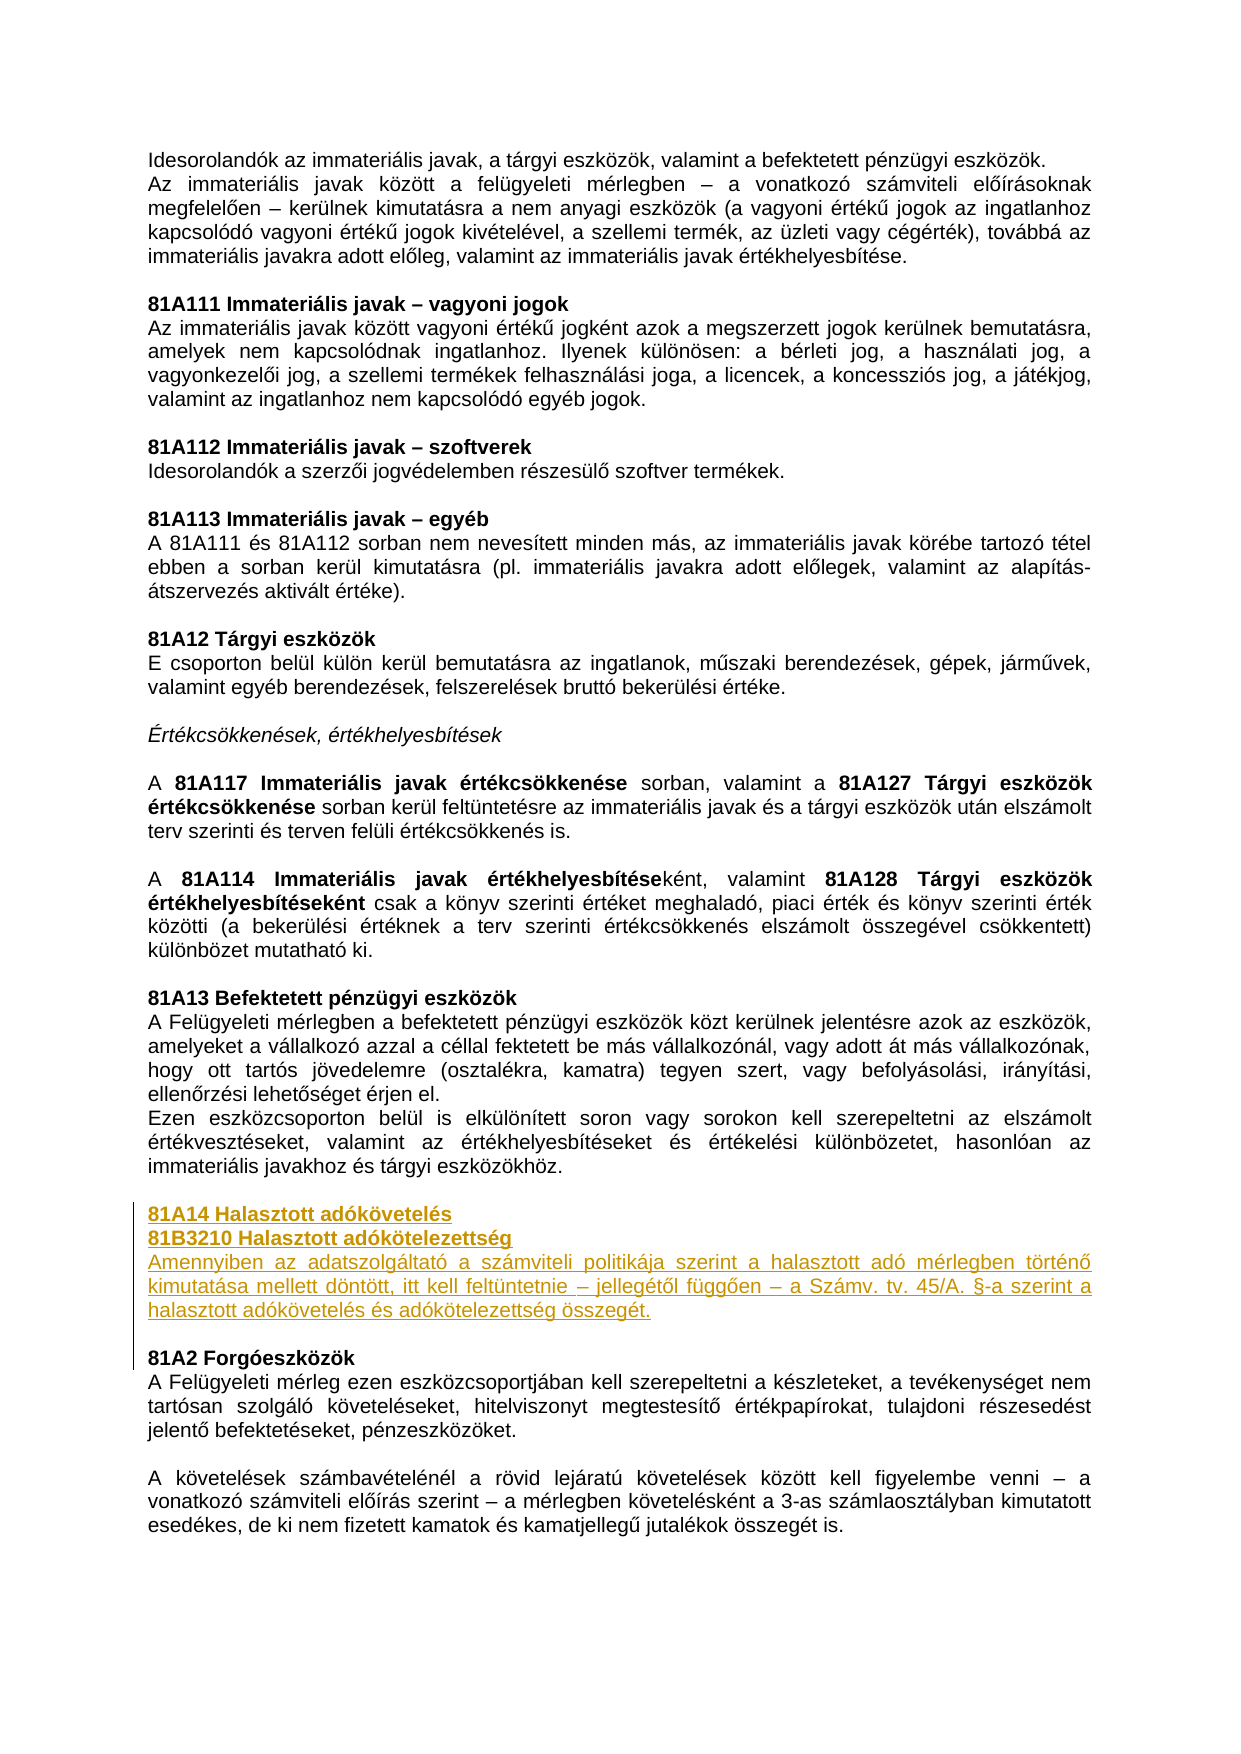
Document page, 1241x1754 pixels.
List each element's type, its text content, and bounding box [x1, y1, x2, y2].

text Az immateriális javak között a felügyeleti mérlegben – a vonatkozó számviteli előírásoknak megfelelően – kerülnek kimutatásra a nem anyagi eszközök (a vagyoni értékű jogok az ingatlanhoz kapcsolódó vagyoni értékű jogok kivételével, a szellemi termék, az üzleti vagy cégérték), továbbá az immateriális javakra adott előleg, valamint az immateriális javak értékhelyesbítése. [148, 172, 1092, 267]
text A Felügyeleti mérleg ezen eszközcsoportjában kell szerepeltetni a készleteket, a tevékenységet nem tartósan szolgáló követeléseket, hitelviszonyt megtestesítő értékpapírokat, tulajdoni részesedést jelentő befektetéseket, pénzeszközöket. [148, 1369, 1092, 1441]
text 81A12 Tárgyi eszközök [148, 627, 1092, 651]
text Az immateriális javak között vagyoni értékű jogként azok a megszerzett jogok kerülnek bemutatásra, amelyek nem kapcsolódnak ingatlanhoz. Ilyenek különösen: a bérleti jog, a használati jog, a vagyonkezelői jog, a szellemi termékek felhasználási joga, a licencek, a koncessziós jog, a játékjog, valamint az ingatlanhoz nem kapcsolódó egyéb jogok. [148, 315, 1092, 411]
text A követelések számbavételénél a rövid lejáratú követelések között kell figyelembe venni – a vonatkozó számviteli előírás szerint – a mérlegben követelésként a 3-as számlaosztályban kimutatott esedékes, de ki nem fizetett kamatok és kamatjellegű jutalékok összegét is. [148, 1465, 1092, 1537]
text A Felügyeleti mérlegben a befektetett pénzügyi eszközök közt kerülnek jelentésre azok az eszközök, amelyeket a vállalkozó azzal a céllal fektetett be más vállalkozónál, vagy adott át más vállalkozónak, hogy ott tartós jövedelemre (osztalékra, kamatra) tegyen szert, vagy befolyásolási, irányítási, ellenőrzési lehetőséget érjen el. [148, 1010, 1092, 1106]
text Idesorolandók a szerzői jogvédelemben részesülő szoftver termékek. [148, 459, 1092, 483]
text 81A113 Immateriális javak – egyéb [148, 507, 1092, 531]
text Ezen eszközcsoporton belül is elkülönített soron vagy sorokon kell szerepeltetni az elszámolt értékvesztéseket, valamint az értékhelyesbítéseket és értékelési különbözetet, hasonlóan az immateriális javakhoz és tárgyi eszközökhöz. [148, 1106, 1092, 1178]
text A 81A117 Immateriális javak értékcsökkenése sorban, valamint a 81A127 Tárgyi eszközök értékcsökkenése sorban kerül feltüntetésre az immateriális javak és a tárgyi eszközök után elszámolt terv szerinti és terven felüli értékcsökkenés is. [148, 771, 1092, 842]
text 81A112 Immateriális javak – szoftverek [148, 435, 1092, 459]
text Idesorolandók az immateriális javak, a tárgyi eszközök, valamint a befektetett pénzügyi eszközök. [148, 148, 1092, 172]
text A 81A114 Immateriális javak értékhelyesbítéseként, valamint 81A128 Tárgyi eszközök értékhelyesbítéseként csak a könyv szerinti értéket meghaladó, piaci érték és könyv szerinti érték közötti (a bekerülési értéknek a terv szerinti értékcsökkenés elszámolt összegével csökkentett) különbözet mutatható ki. [148, 866, 1092, 962]
text A 81A111 és 81A112 sorban nem nevesített minden más, az immateriális javak körébe tartozó tétel ebben a sorban kerül kimutatásra (pl. immateriális javakra adott előlegek, valamint az alapítás-átszervezés aktivált értéke). [148, 531, 1092, 603]
text 81A2 Forgóeszközök [148, 1346, 1092, 1369]
text Értékcsökkenések, értékhelyesbítések [148, 723, 1092, 747]
text 81A111 Immateriális javak – vagyoni jogok [148, 291, 1092, 315]
text 81A13 Befektetett pénzügyi eszközök [148, 986, 1092, 1010]
text E csoporton belül külön kerül bemutatásra az ingatlanok, műszaki berendezések, gépek, járművek, valamint egyéb berendezések, felszerelések bruttó bekerülési értéke. [148, 651, 1092, 699]
